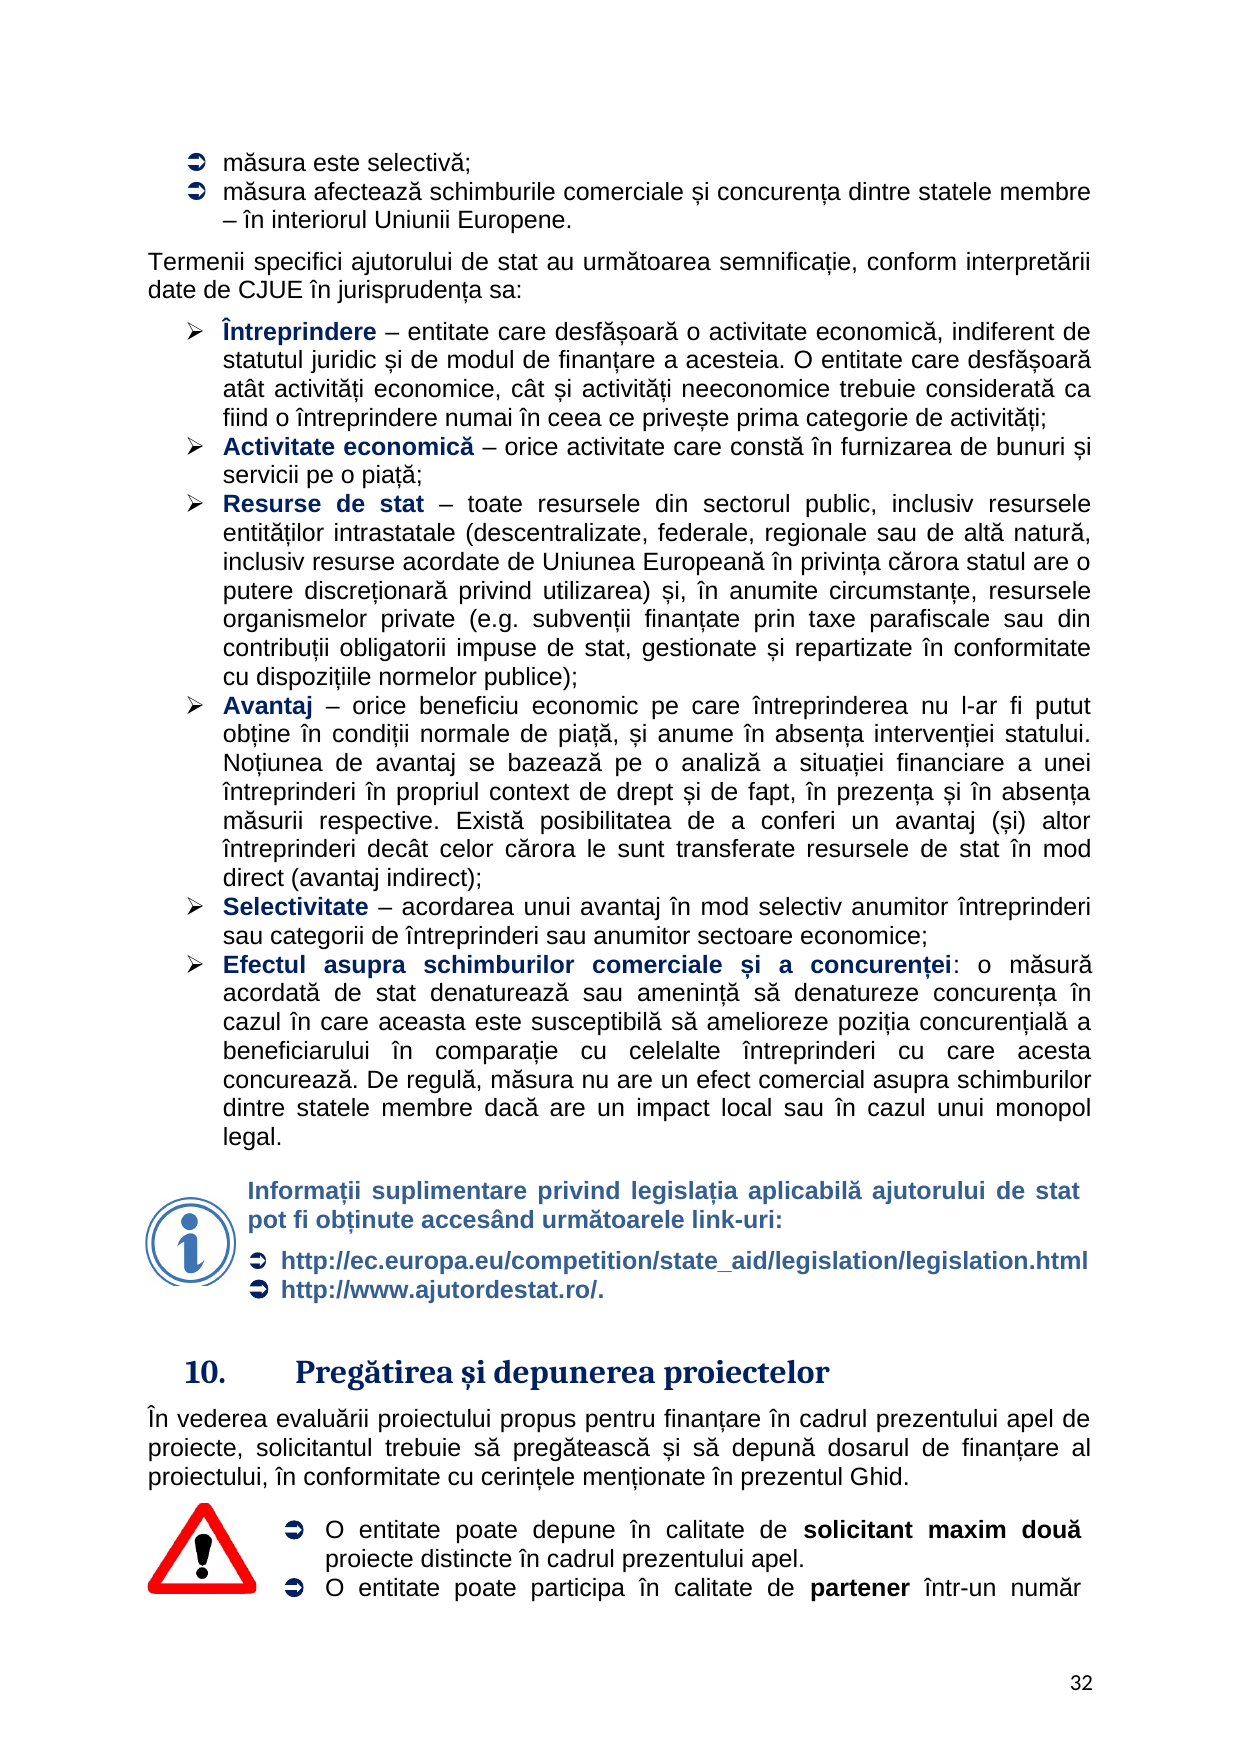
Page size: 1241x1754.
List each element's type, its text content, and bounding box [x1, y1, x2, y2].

list Resurse de stat – toate resursele din sectorul public, inclusiv resursele entităților intrastatale (descentralizate, federale, regionale sau de altă natură, inclusiv resurse acordate de Uniunea Europeană în privința cărora statul are o putere discreționară privind utilizarea) și, în anumite circumstanțe, resursele organismelor private (e.g. subvenții finanțate prin taxe parafiscale sau din contribuții obligatorii impuse de stat, gestionate și repartizate în conformitate cu dispozițiile normelor publice); [185, 489, 1093, 691]
list măsura afectează schimburile comerciale și concurența dintre statele membre – în interiorul Uniunii Europene. [185, 176, 1093, 234]
list Întreprindere – entitate care desfășoară o activitate economică, indiferent de statutul juridic și de modul de finanțare a acesteia. O entitate care desfășoară atât activități economice, cât și activități neeconomice trebuie considerată ca fiind o întreprindere numai în ceea ce privește prima categorie de activități; [185, 317, 1093, 432]
table_header [136, 1503, 271, 1602]
text În vederea evaluării proiectului propus pentru finanțare în cadrul prezentului apel de proiecte, solicitantul trebuie să pregătească și să depună dosarul de finanțare al proiectului, în conformitate cu cerințele menționate în prezentul Ghid. [148, 1404, 1093, 1491]
list Activitate economică – orice activitate care constă în furnizarea de bunuri și servicii pe o piață; [185, 432, 1093, 489]
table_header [271, 1503, 1093, 1602]
list Selectivitate – acordarea unui avantaj în mod selectiv anumitor întreprinderi sau categorii de întreprinderi sau anumitor sectoare economice; [185, 892, 1093, 949]
picture [145, 1197, 236, 1286]
list Efectul asupra schimburilor comerciale și a concurenței: o măsură acordată de stat denaturează sau amenință să denatureze concurența în cazul în care aceasta este susceptibilă să amelioreze poziția concurențială a beneficiarului în comparație cu celelalte întreprinderi cu care acesta concurează. De regulă, măsura nu are un efect comercial asupra schimburilor dintre statele membre dacă are un impact local sau în cazul unui monopol legal. [185, 949, 1093, 1151]
list Avantaj – orice beneficiu economic pe care întreprinderea nu l-ar fi putut obține în condiții normale de piață, și anume în absența intervenției statului. Noțiunea de avantaj se bazează pe o analiză a situației financiare a unei întreprinderi în propriul context de drept și de fapt, în prezența și în absența măsurii respective. Există posibilitatea de a conferi un avantaj (și) altor întreprinderi decât celor cărora le sunt transferate resursele de stat în mod direct (avantaj indirect); [185, 691, 1093, 892]
subtitle Pregătirea și depunerea proiectelor [185, 1353, 1093, 1392]
text Termenii specifici ajutorului de stat au următoarea semnificație, conform interpretării date de CJUE în jurisprudența sa: [148, 247, 1093, 304]
table_header Informații suplimentare privind legislația aplicabilă ajutorului de stat pot fi obținute accesând următoarele link-uri: http://ec.europa.eu/competition/state_aid/legislation/legislation.html http://www.ajutordestat.ro/. [236, 1164, 1093, 1341]
picture [147, 1503, 257, 1594]
table_header [136, 1164, 236, 1341]
list măsura este selectivă; [185, 148, 1093, 176]
